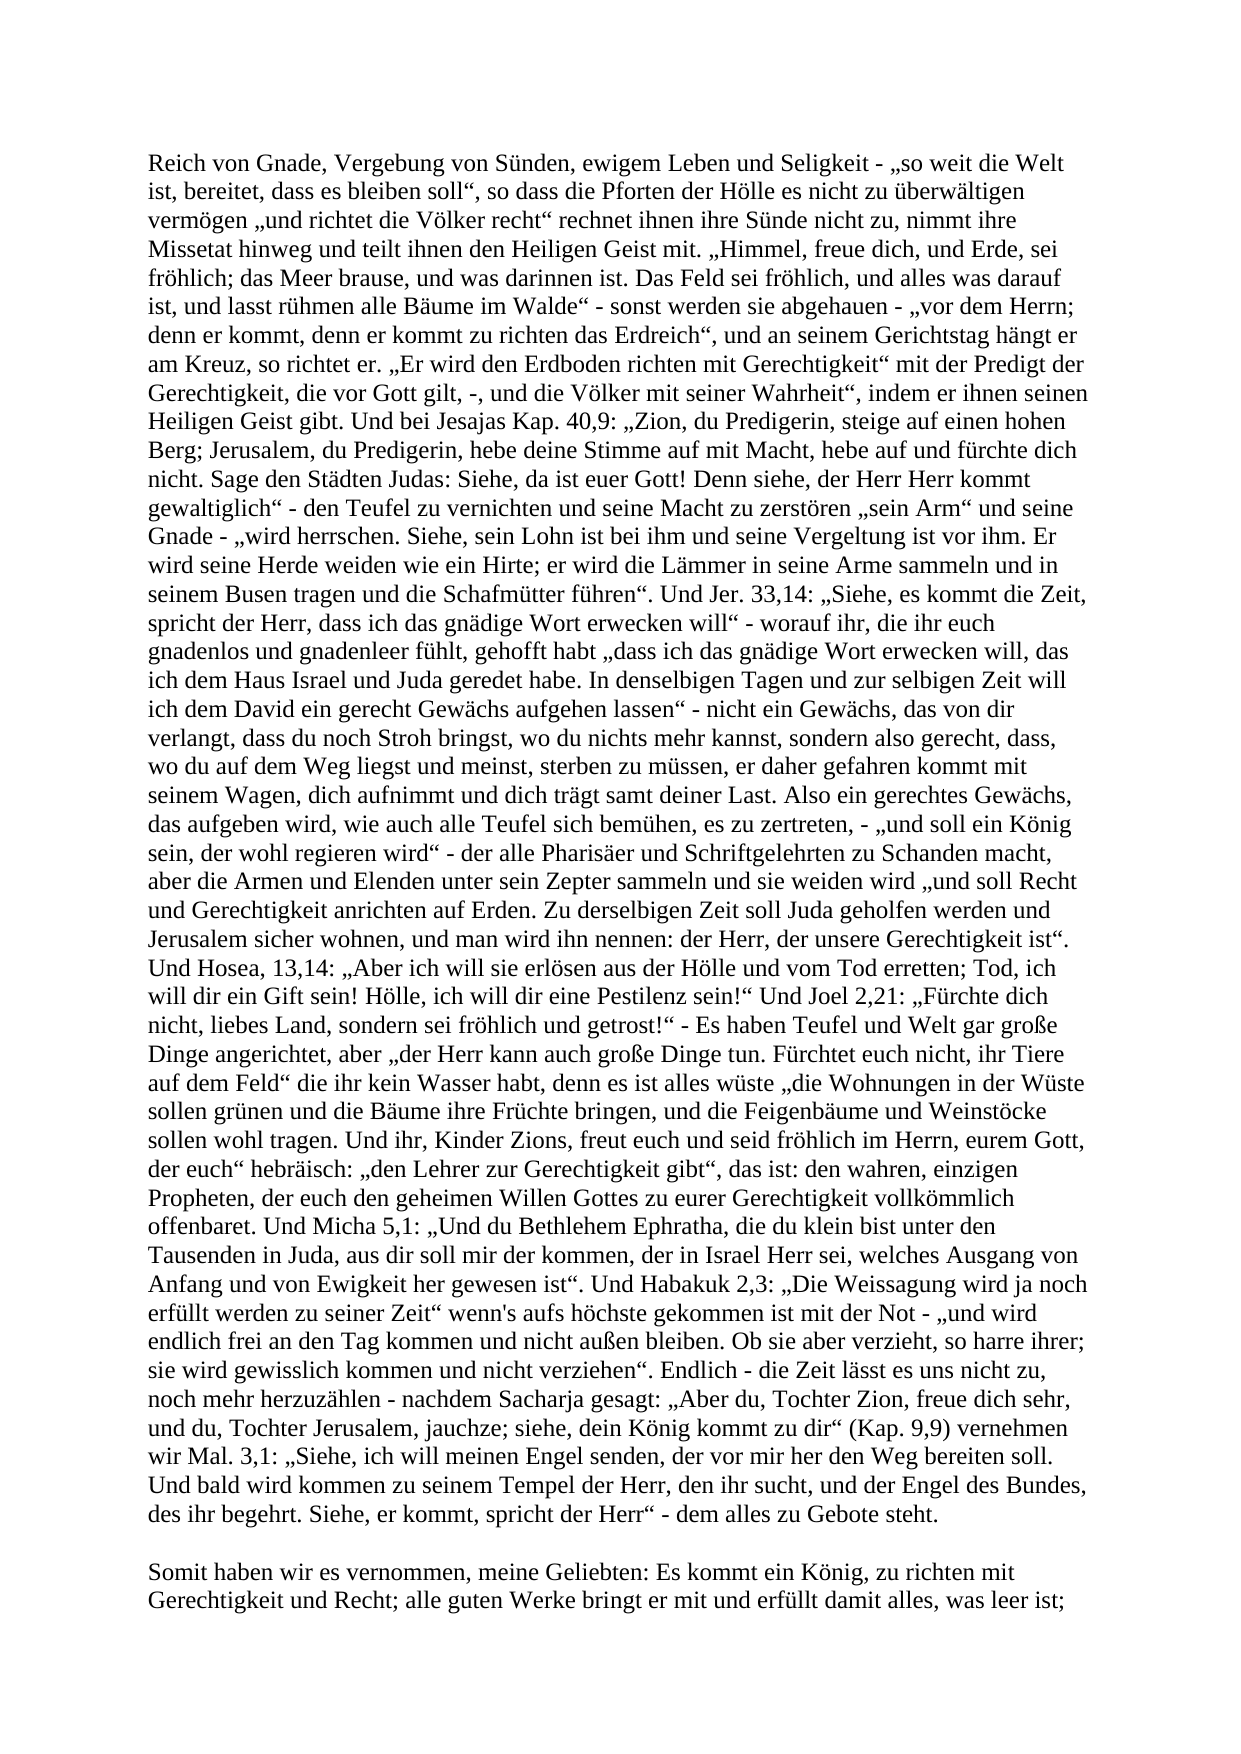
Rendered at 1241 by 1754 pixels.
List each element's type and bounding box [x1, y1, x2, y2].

text [148, 1557, 1093, 1614]
text [148, 148, 1093, 1528]
